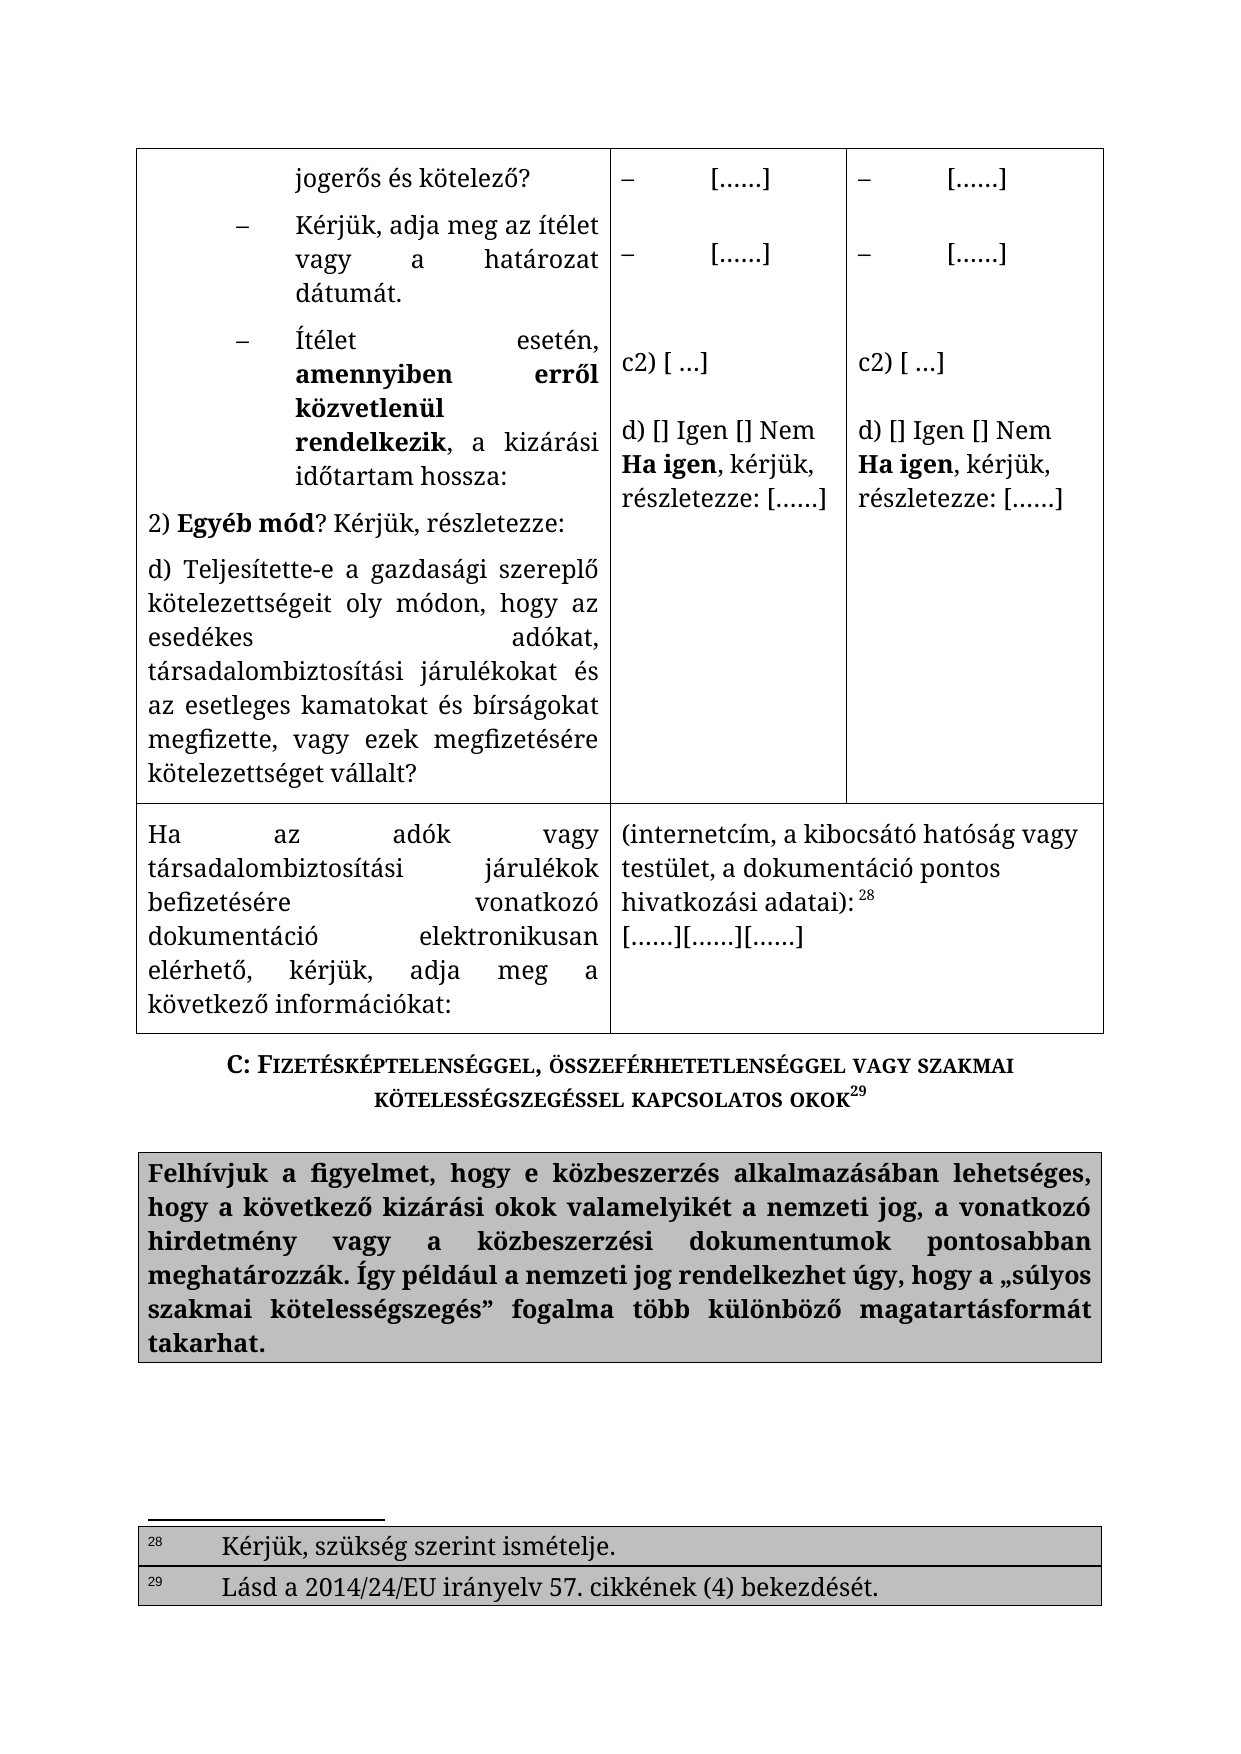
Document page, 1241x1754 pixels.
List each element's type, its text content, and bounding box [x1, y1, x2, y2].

table_cell (internetcím, a kibocsátó hatóság vagy testület, a dokumentáció pontos hivatkozási adatai): [……][……][……] [611, 804, 1103, 1033]
table_cell Ha az adók vagy társadalombiztosítási járulékok befizetésére vonatkozó dokumentáció elektronikusan elérhető, kérjük, adja meg a következő információkat: [137, 804, 610, 1033]
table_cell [847, 149, 1103, 803]
text C: Fizetésképtelenséggel, összeférhetetlenséggel vagy szakmai kötelességszegéssel kapcsolatos okok [148, 1047, 1093, 1115]
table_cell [611, 149, 846, 803]
text Felhívjuk a figyelmet, hogy e közbeszerzés alkalmazásában lehetséges, hogy a következő kizárási okok valamelyikét a nemzeti jog, a vonatkozó hirdetmény vagy a közbeszerzési dokumentumok pontosabban meghatározzák. Így például a nemzeti jog rendelkezhet úgy, hogy a „súlyos szakmai kötelességszegés” fogalma több különböző magatartásformát takarhat. [139, 1153, 1101, 1362]
